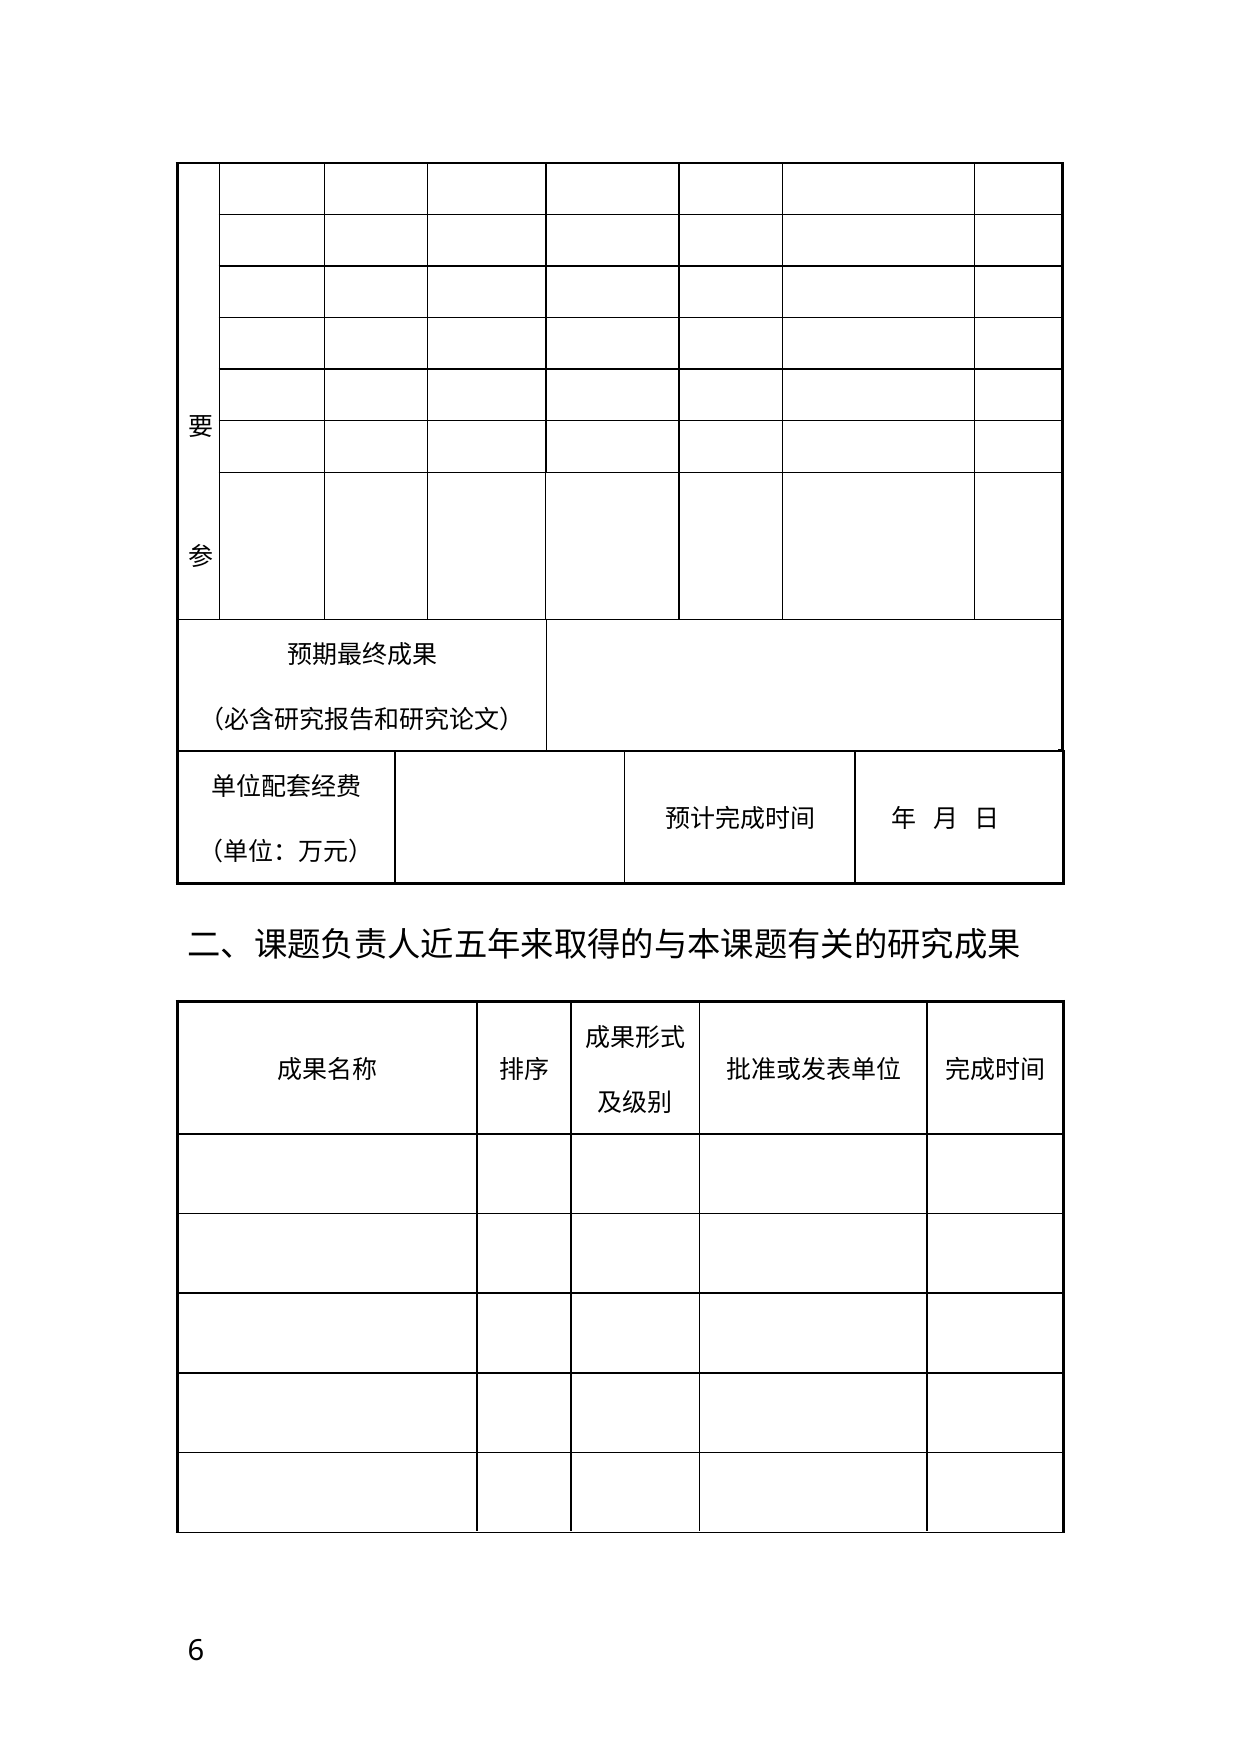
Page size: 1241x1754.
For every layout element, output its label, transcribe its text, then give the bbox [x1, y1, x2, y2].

table_cell [572, 1374, 699, 1452]
table_cell 预计完成时间 [625, 752, 854, 882]
table_cell [928, 1135, 1062, 1213]
table_cell [179, 1294, 476, 1372]
table_cell [928, 1374, 1062, 1452]
table_cell [220, 370, 324, 420]
table_cell [546, 473, 678, 618]
table_cell [179, 1135, 476, 1213]
table_cell [783, 473, 974, 618]
table_cell [700, 1294, 926, 1372]
table_cell [783, 421, 974, 471]
table_cell [680, 421, 782, 471]
table_cell [928, 1214, 1062, 1292]
table_cell [220, 473, 324, 618]
table_cell [478, 1374, 570, 1452]
table_cell 预期最终成果 （必含研究报告和研究论文） [179, 620, 546, 750]
table_cell [325, 164, 427, 213]
table_cell [428, 215, 545, 265]
table_cell [325, 267, 427, 317]
table_cell [700, 1453, 926, 1531]
table_cell [975, 164, 1061, 213]
table_cell [547, 267, 678, 317]
table_cell [680, 215, 782, 265]
table_cell [547, 164, 678, 213]
table_cell [428, 318, 545, 368]
table_cell [700, 1214, 926, 1292]
table_cell [179, 1214, 476, 1292]
table_cell [325, 370, 427, 420]
table_cell [928, 1453, 1062, 1531]
table_cell [975, 267, 1061, 317]
table_cell [325, 318, 427, 368]
table_cell [547, 318, 678, 368]
table_cell [220, 318, 324, 368]
table_cell [572, 1214, 699, 1292]
table_header 完成时间 [928, 1003, 1062, 1133]
table_cell [179, 1453, 476, 1531]
table_header 排序 [478, 1003, 570, 1133]
table_cell [220, 164, 324, 213]
table_cell [572, 1135, 699, 1213]
table_cell [478, 1294, 570, 1372]
table_cell [478, 1135, 570, 1213]
table_cell [975, 370, 1061, 420]
table_cell [547, 370, 678, 420]
table_header 成果形式及级别 [572, 1003, 699, 1133]
table_cell 年 月 日 [856, 752, 1062, 882]
text 二、课题负责人近五年来取得的与本课题有关的研究成果 [187, 910, 1053, 975]
table_cell [325, 421, 427, 471]
table_cell [975, 215, 1061, 265]
table_cell [783, 318, 974, 368]
table_cell [396, 752, 624, 882]
table_cell [700, 1374, 926, 1452]
table_cell [428, 164, 545, 213]
table_cell [680, 370, 782, 420]
table_cell [928, 1294, 1062, 1372]
table_cell [428, 370, 545, 420]
table_cell [975, 473, 1061, 618]
table_header 成果名称 [179, 1003, 476, 1133]
table_cell [783, 215, 974, 265]
table_cell [783, 267, 974, 317]
table_cell [220, 267, 324, 317]
table_cell [975, 318, 1061, 368]
table_cell 单位配套经费 （单位：万元） [179, 752, 394, 882]
table_cell [428, 421, 545, 471]
table_cell [220, 421, 324, 471]
table_cell [572, 1294, 699, 1372]
table_cell [572, 1453, 699, 1531]
table_cell [428, 267, 545, 317]
table_cell [975, 421, 1061, 471]
table_cell [680, 318, 782, 368]
table_cell [547, 215, 678, 265]
table_cell [547, 620, 1061, 750]
table_cell [680, 473, 782, 618]
table_cell [680, 267, 782, 317]
table_header 批准或发表单位 [700, 1003, 926, 1133]
table_cell [325, 473, 427, 618]
table_cell [428, 473, 545, 618]
table_cell [325, 215, 427, 265]
table_cell [700, 1135, 926, 1213]
table_cell [220, 215, 324, 265]
table_cell [783, 370, 974, 420]
table_cell [783, 164, 974, 213]
table_cell [680, 164, 782, 213]
table_cell [547, 421, 678, 471]
table_cell [478, 1453, 570, 1531]
table_cell [179, 1374, 476, 1452]
table_cell [478, 1214, 570, 1292]
